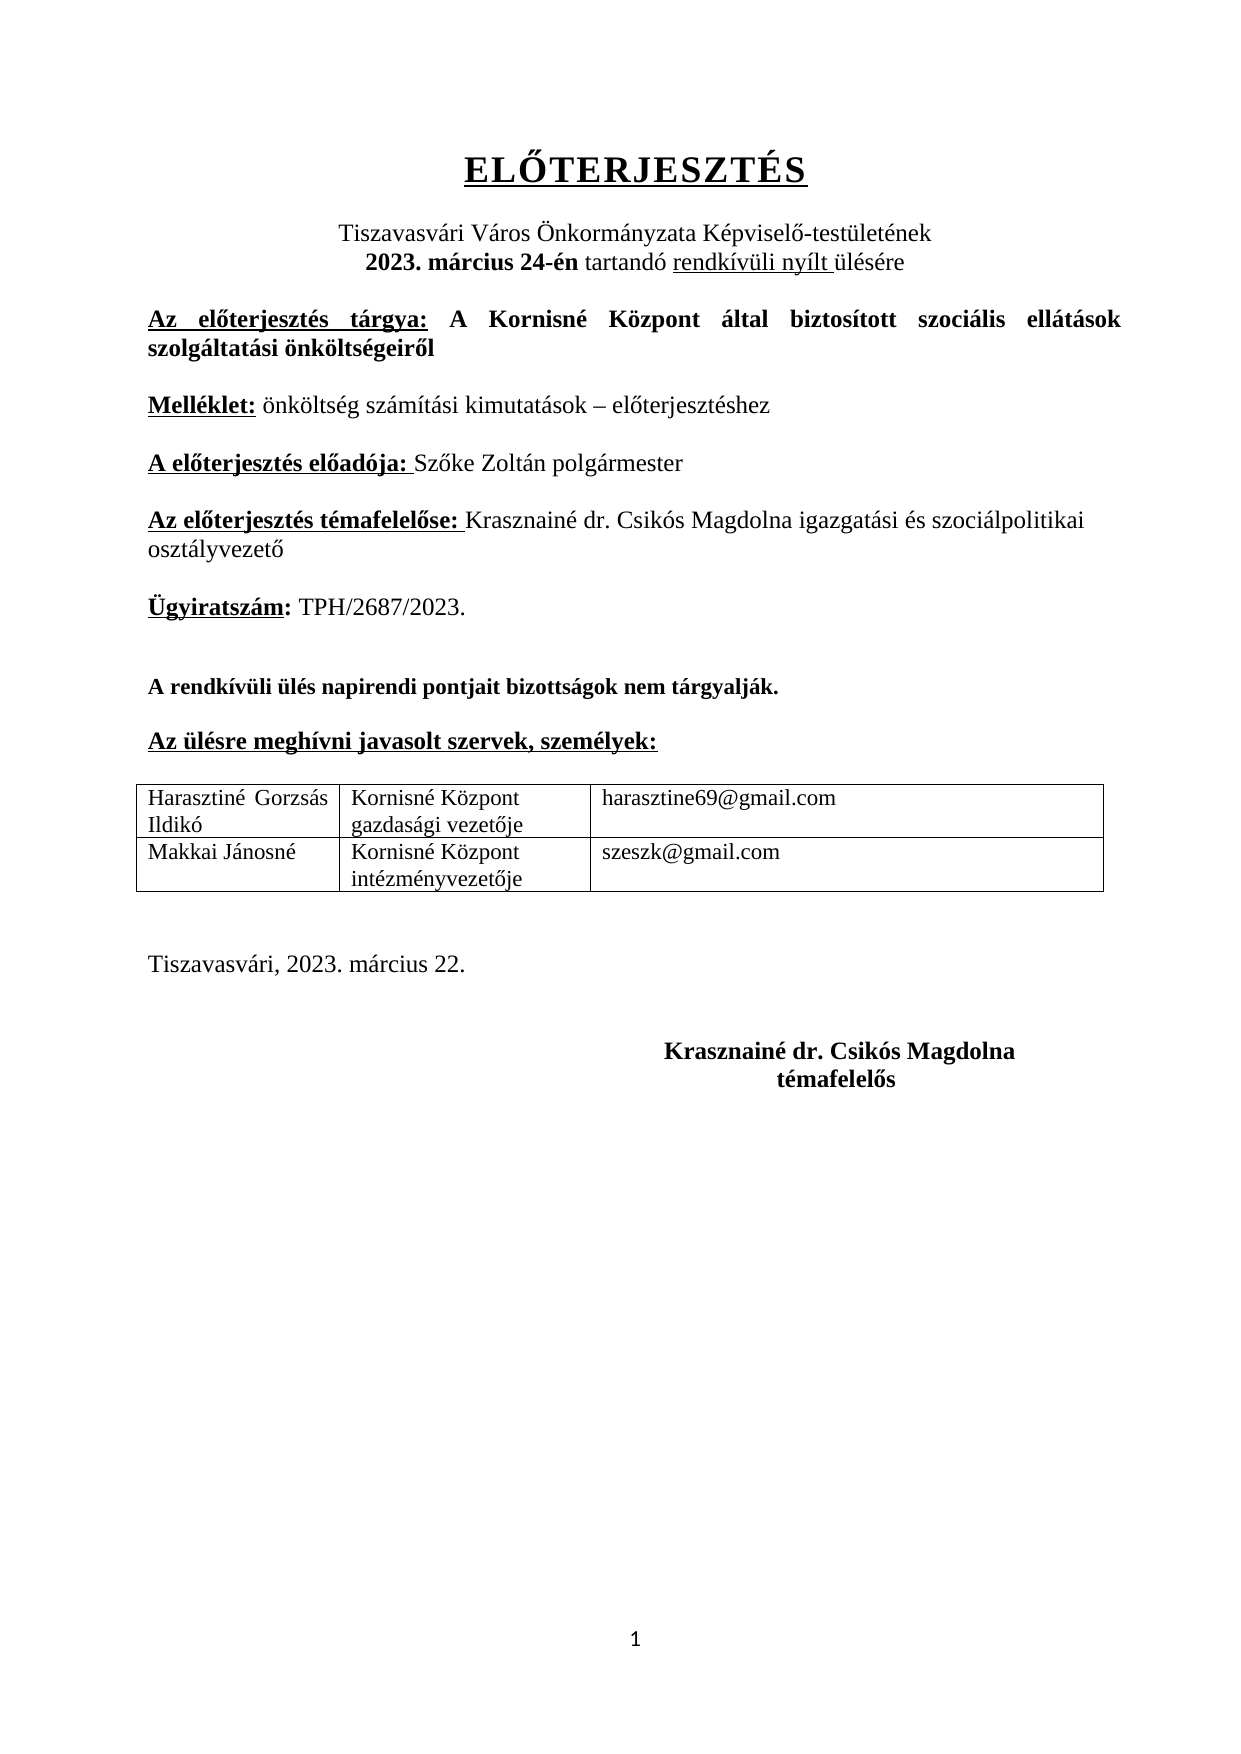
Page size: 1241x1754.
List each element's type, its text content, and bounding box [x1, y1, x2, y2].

text A előterjesztés előadója: Szőke Zoltán polgármester [148, 448, 1122, 477]
text A rendkívüli ülés napirendi pontjait bizottságok nem tárgyalják. [148, 673, 1122, 699]
text Az előterjesztés témafelelőse: Krasznainé dr. Csikós Magdolna igazgatási és szociálpolitikai osztályvezető [148, 506, 1122, 563]
table_cell Makkai Jánosné [137, 838, 339, 891]
text Ügyiratszám: TPH/2687/2023. [148, 592, 1122, 621]
table_header Harasztiné Gorzsás Ildikó [137, 785, 339, 837]
text ELŐTERJESZTÉS [148, 148, 1122, 191]
text Az ülésre meghívni javasolt szervek, személyek: [148, 726, 1122, 755]
table_cell szeszk@gmail.com [591, 838, 1103, 891]
table_header harasztine69@gmail.com [591, 785, 1103, 837]
text Tiszavasvári Város Önkormányzata Képviselő-testületének [148, 218, 1122, 247]
text Tiszavasvári, 2023. március 22. [148, 949, 1122, 978]
text 2023. március 24-én tartandó rendkívüli nyílt ülésére [148, 247, 1122, 276]
table_cell Kornisné Központ intézményvezetője [340, 838, 590, 891]
text Az előterjesztés tárgya: A Kornisné Központ által biztosított szociális ellátások szolgáltatási önköltségeiről [148, 304, 1122, 362]
text témafelelős [148, 1064, 1122, 1093]
text Melléklet: önköltség számítási kimutatások – előterjesztéshez [148, 391, 1122, 419]
table_header Kornisné Központ gazdasági vezetője [340, 785, 590, 837]
text Krasznainé dr. Csikós Magdolna [590, 1036, 1122, 1064]
